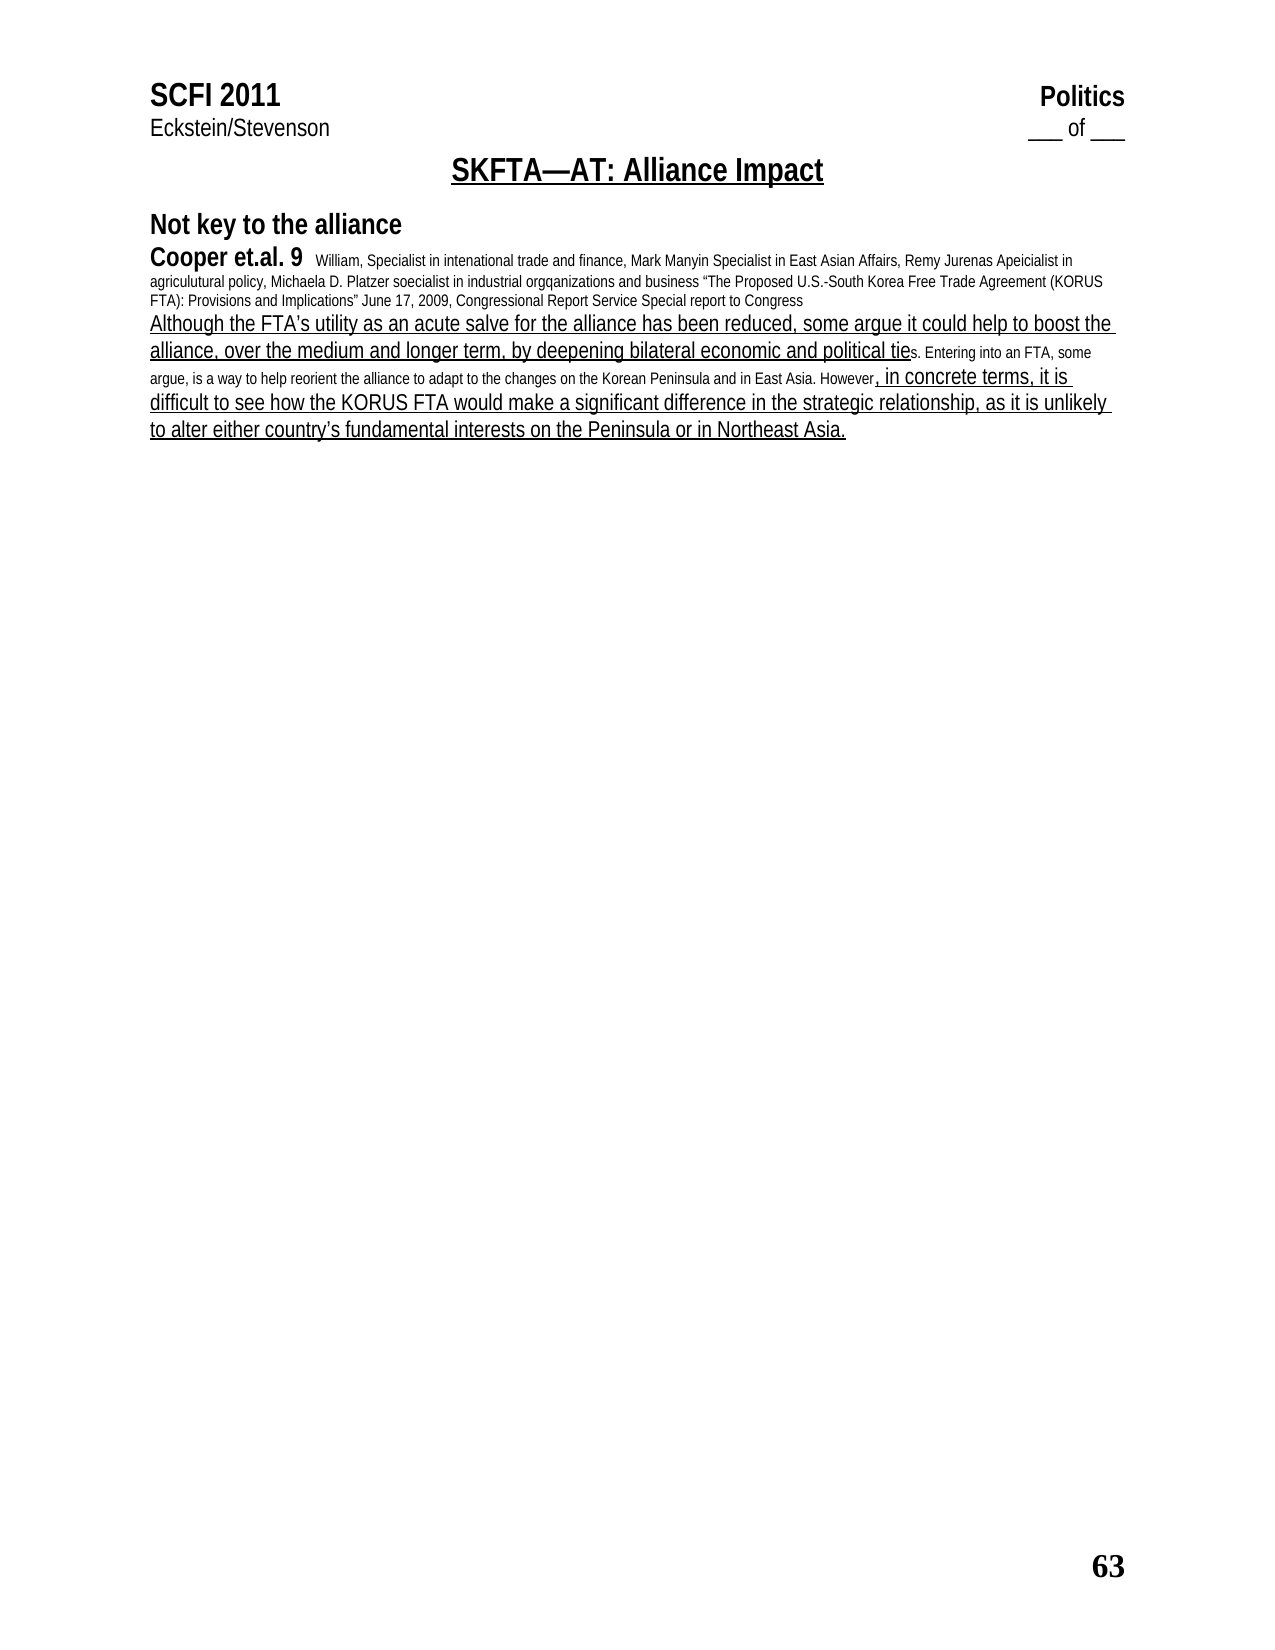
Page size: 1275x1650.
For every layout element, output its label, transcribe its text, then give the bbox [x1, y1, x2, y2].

text SKFTA—AT: Alliance Impact [150, 150, 1125, 188]
text Although the FTA’s utility as an acute salve for the alliance has been reduced, some argue it could help to boost the alliance, over the medium and longer term, by deepening bilateral economic and political ties. Entering into an FTA, some argue, is a way to help reorient the alliance to adapt to the changes on the Korean Peninsula and in East Asia. However, in concrete terms, it is difficult to see how the KORUS FTA would make a significant difference in the strategic relationship, as it is unlikely to alter either country’s fundamental interests on the Peninsula or in Northeast Asia. [150, 310, 1125, 442]
text Not key to the alliance [150, 207, 1125, 241]
text Cooper et.al. 9 William, Specialist in intenational trade and finance, Mark Manyin Specialist in East Asian Affairs, Remy Jurenas Apeicialist in agriculutural policy, Michaela D. Platzer soecialist in industrial orgqanizations and business “The Proposed U.S.-South Korea Free Trade Agreement (KORUS FTA): Provisions and Implications” June 17, 2009, Congressional Report Service Special report to Congress [150, 241, 1125, 310]
